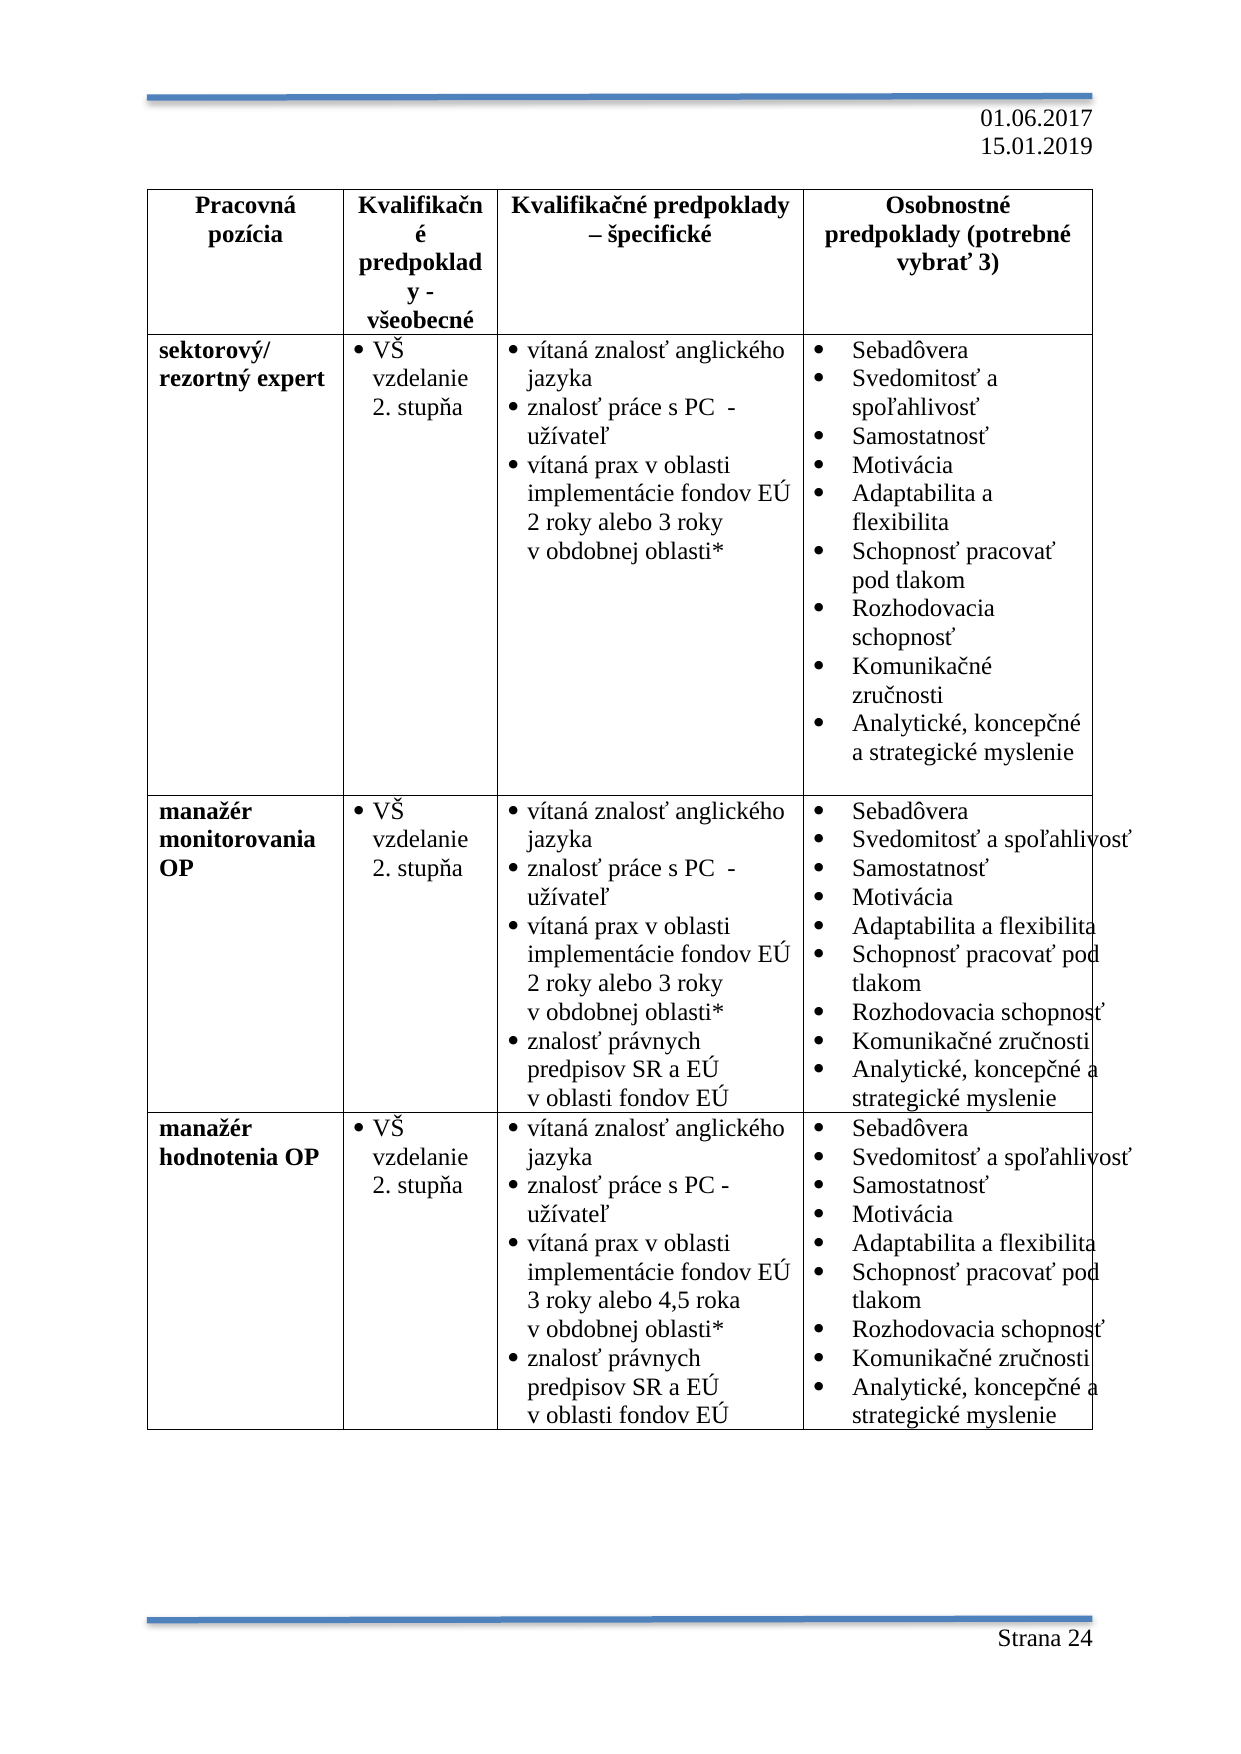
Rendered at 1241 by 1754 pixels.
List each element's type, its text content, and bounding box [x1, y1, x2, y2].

table_cell VŠ vzdelanie 2. stupňa [344, 1113, 497, 1429]
table_cell vítaná znalosť anglického jazyka znalosť práce s PC - užívateľ vítaná prax v oblasti implementácie fondov EÚ 2 roky alebo 3 roky v obdobnej oblasti* znalosť právnych predpisov SR a EÚ v oblasti fondov EÚ [498, 796, 803, 1112]
table_header Kvalifikačné predpoklady - všeobecné [344, 190, 497, 334]
table_header Osobnostné predpoklady (potrebné vybrať 3) [804, 190, 1092, 334]
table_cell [804, 1113, 1092, 1429]
table_cell sektorový/rezortný expert [148, 335, 343, 795]
table_cell vítaná znalosť anglického jazyka znalosť práce s PC - užívateľ vítaná prax v oblasti implementácie fondov EÚ 2 roky alebo 3 roky v obdobnej oblasti* [498, 335, 803, 795]
table_cell vítaná znalosť anglického jazyka znalosť práce s PC - užívateľ vítaná prax v oblasti implementácie fondov EÚ 3 roky alebo 4,5 roka v obdobnej oblasti* znalosť právnych predpisov SR a EÚ v oblasti fondov EÚ [498, 1113, 803, 1429]
table_header Kvalifikačné predpoklady – špecifické [498, 190, 803, 334]
table_cell manažér monitorovania OP [148, 796, 343, 1112]
table_header Pracovná pozícia [148, 190, 343, 334]
table_cell VŠ vzdelanie 2. stupňa [344, 335, 497, 795]
table_cell manažér hodnotenia OP [148, 1113, 343, 1429]
table_cell VŠ vzdelanie 2. stupňa [344, 796, 497, 1112]
